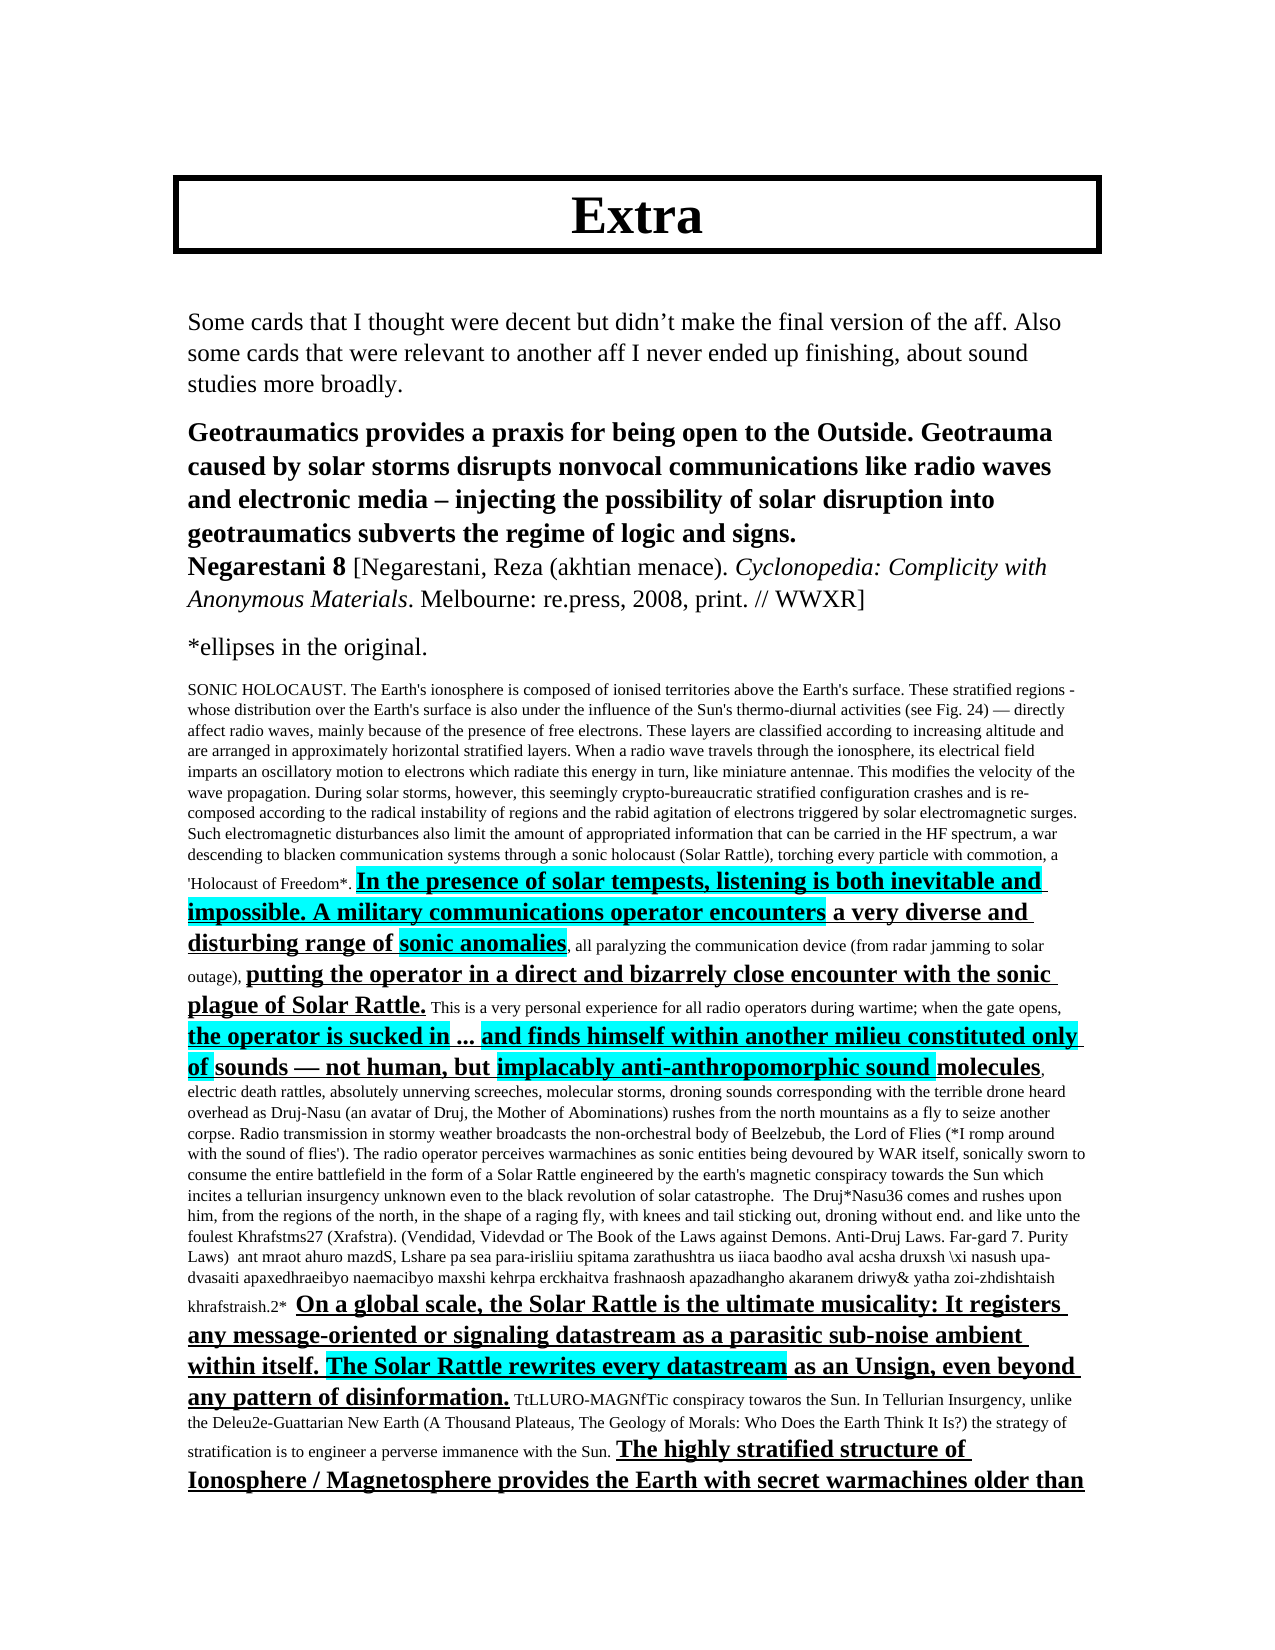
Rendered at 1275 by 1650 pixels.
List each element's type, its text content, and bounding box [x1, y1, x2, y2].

text Some cards that I thought were decent but didn’t make the final version of the aff. Also some cards that were relevant to another aff I never ended up finishing, about sound studies more broadly. [187, 307, 1087, 397]
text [187, 679, 1087, 1494]
text Negarestani 8 [Negarestani, Reza (akhtian menace). Cyclonopedia: Complicity with Anonymous Materials. Melbourne: re.press, 2008, print. // WWXR] [187, 551, 1087, 613]
subtitle Extra [179, 181, 1096, 248]
subtitle Geotraumatics provides a praxis for being open to the Outside. Geotrauma caused by solar storms disrupts nonvocal communications like radio waves and electronic media – injecting the possibility of solar disruption into geotraumatics subverts the regime of logic and signs. [187, 416, 1087, 548]
text *ellipses in the original. [187, 632, 1087, 660]
